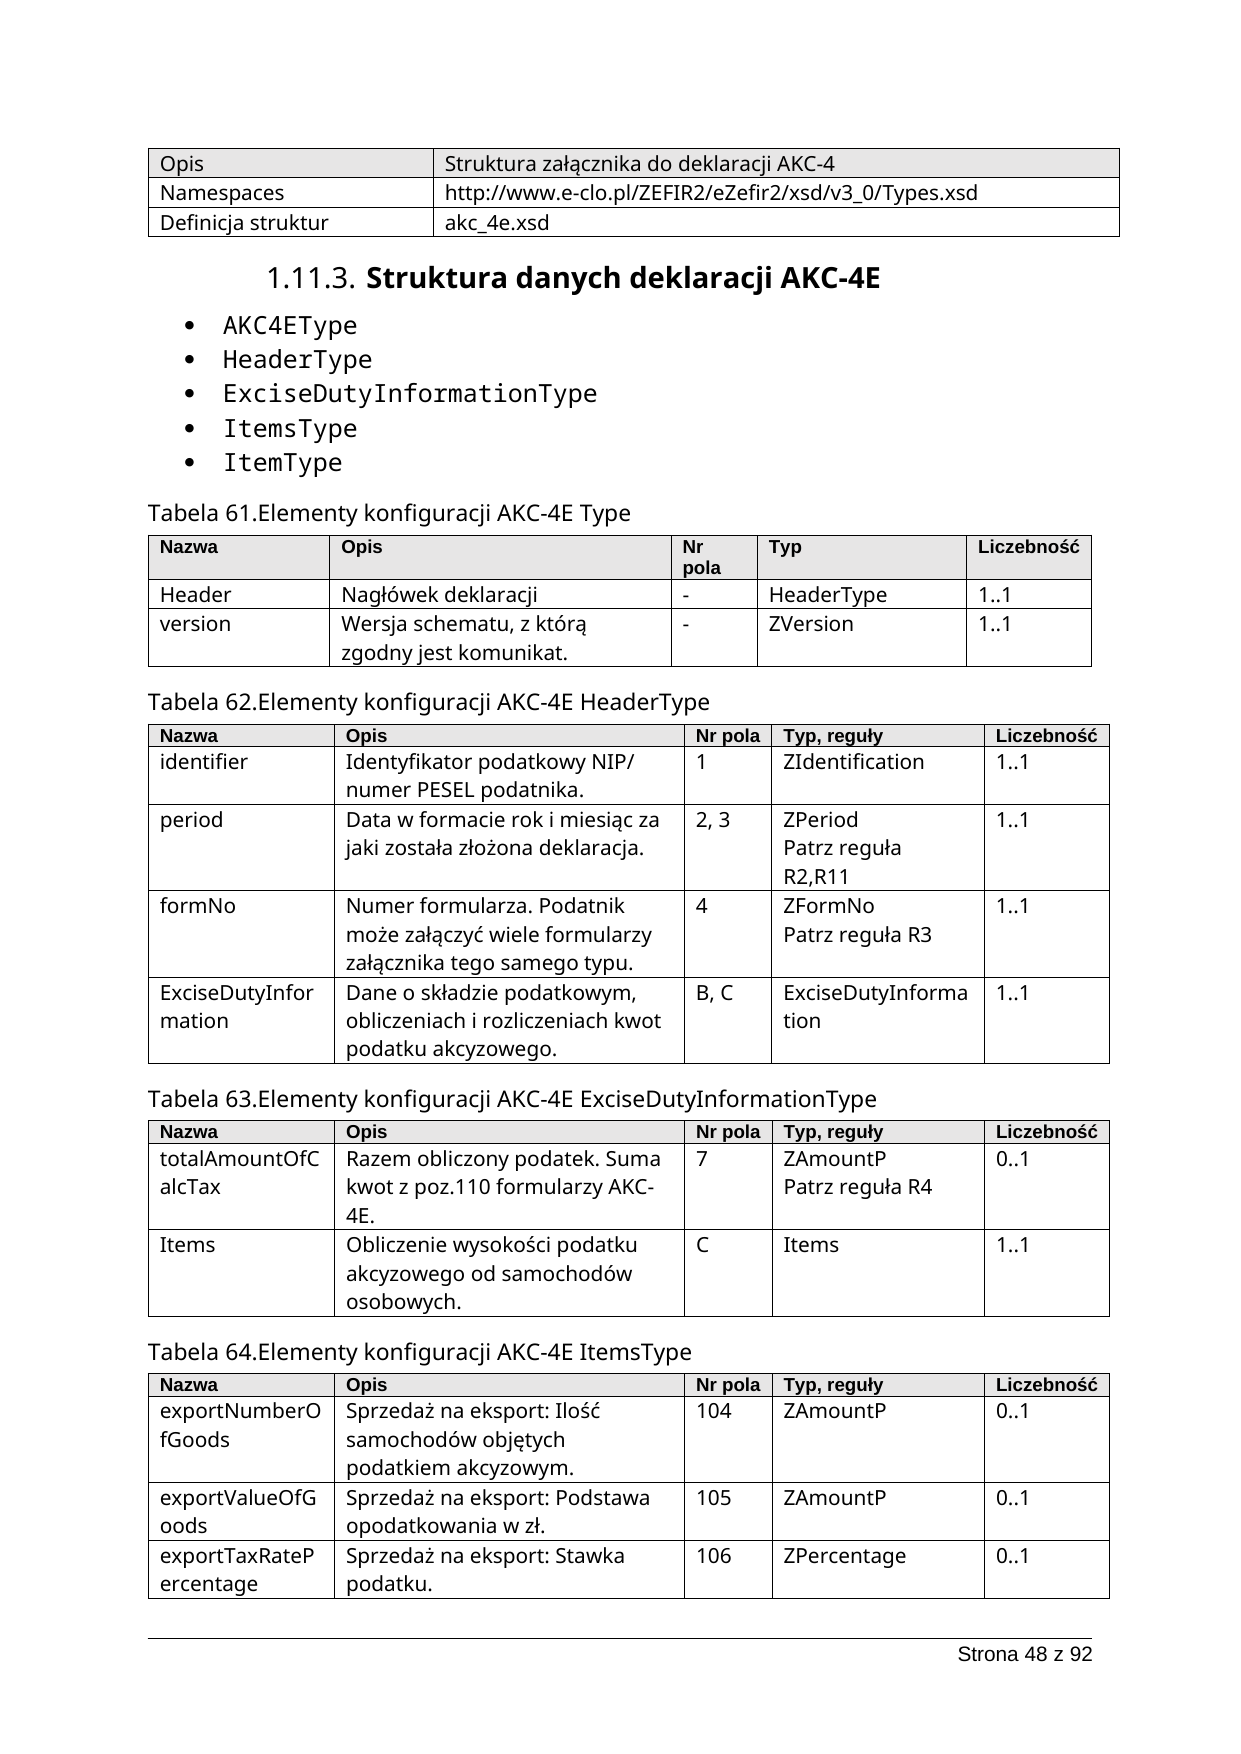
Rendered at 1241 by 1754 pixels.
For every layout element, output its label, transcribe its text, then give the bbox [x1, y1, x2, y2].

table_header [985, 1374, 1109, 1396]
list HeaderType [185, 342, 1092, 376]
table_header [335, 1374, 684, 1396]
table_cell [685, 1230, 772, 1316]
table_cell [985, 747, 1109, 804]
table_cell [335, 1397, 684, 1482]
list AKC4EType [185, 308, 1092, 342]
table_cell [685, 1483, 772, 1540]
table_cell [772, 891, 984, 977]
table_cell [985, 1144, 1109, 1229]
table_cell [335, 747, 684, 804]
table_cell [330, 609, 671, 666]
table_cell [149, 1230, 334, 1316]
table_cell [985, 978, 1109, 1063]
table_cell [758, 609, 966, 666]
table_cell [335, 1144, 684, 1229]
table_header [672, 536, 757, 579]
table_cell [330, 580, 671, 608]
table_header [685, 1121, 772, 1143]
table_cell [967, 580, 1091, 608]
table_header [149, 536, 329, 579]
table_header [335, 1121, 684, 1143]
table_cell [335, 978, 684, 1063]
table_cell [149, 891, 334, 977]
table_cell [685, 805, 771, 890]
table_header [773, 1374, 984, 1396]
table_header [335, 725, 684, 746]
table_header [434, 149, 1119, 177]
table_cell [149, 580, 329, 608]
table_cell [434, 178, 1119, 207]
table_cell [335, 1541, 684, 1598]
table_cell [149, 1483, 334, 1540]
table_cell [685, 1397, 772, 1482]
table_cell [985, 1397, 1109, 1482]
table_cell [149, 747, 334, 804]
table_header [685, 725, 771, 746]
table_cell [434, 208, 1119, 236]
list ExciseDutyInformationType [185, 376, 1092, 410]
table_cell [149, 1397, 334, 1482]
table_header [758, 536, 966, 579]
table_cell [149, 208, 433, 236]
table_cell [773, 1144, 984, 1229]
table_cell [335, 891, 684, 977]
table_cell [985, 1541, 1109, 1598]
text Tabela 61.Elementy konfiguracji AKC-4E Type [148, 497, 1092, 528]
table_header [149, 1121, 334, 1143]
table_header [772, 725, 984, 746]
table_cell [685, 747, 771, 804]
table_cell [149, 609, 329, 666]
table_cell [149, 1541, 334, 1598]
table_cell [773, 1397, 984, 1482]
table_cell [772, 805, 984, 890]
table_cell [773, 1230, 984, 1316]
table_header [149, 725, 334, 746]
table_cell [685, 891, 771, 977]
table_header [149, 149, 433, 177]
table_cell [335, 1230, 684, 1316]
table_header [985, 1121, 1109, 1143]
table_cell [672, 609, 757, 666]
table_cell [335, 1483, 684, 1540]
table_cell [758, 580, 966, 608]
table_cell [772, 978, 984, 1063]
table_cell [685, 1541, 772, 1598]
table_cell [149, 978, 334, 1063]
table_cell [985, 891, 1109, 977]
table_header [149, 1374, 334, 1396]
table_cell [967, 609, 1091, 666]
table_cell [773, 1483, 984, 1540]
list ItemType [185, 444, 1092, 478]
list ItemsType [185, 410, 1092, 444]
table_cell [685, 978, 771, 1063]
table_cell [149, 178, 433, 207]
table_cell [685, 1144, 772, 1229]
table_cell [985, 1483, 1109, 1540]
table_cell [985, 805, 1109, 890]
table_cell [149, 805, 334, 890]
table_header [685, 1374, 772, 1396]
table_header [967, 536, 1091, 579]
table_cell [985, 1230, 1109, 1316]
subtitle Struktura danych deklaracji AKC-4E [266, 262, 1092, 296]
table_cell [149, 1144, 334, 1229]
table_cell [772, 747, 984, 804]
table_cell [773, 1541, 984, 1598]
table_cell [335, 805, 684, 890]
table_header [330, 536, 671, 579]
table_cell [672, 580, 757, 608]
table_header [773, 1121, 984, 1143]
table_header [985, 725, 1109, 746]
